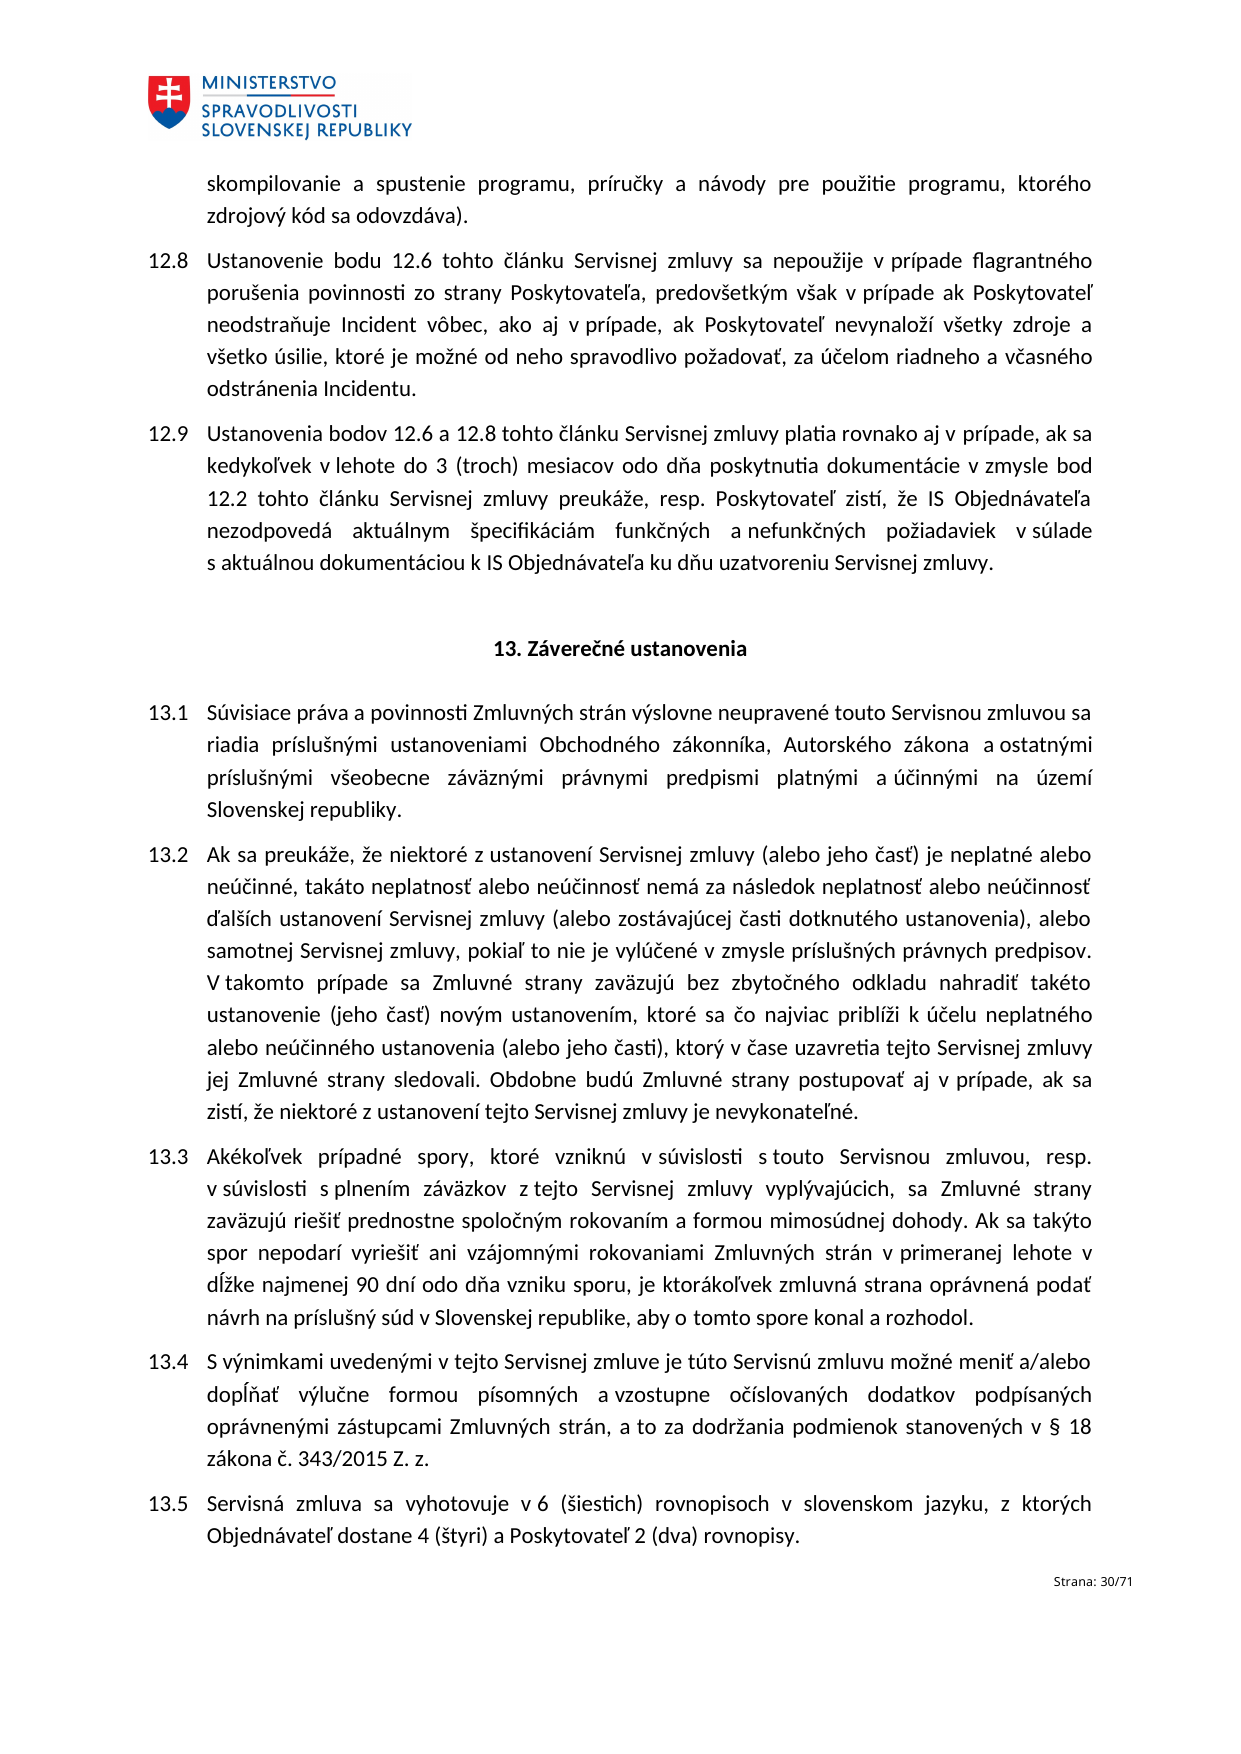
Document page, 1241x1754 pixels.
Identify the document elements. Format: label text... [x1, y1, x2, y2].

list Ustanovenia bodov 12.6 a 12.8 tohto článku Servisnej zmluvy platia rovnako aj v prípade, ak sa kedykoľvek v lehote do 3 (troch) mesiacov odo dňa poskytnutia dokumentácie v zmysle bod 12.2 tohto článku Servisnej zmluvy preukáže, resp. Poskytovateľ zistí, že IS Objednávateľa nezodpovedá aktuálnym špecifikáciám funkčných a nefunkčných požiadaviek v súlade s aktuálnou dokumentáciou k IS Objednávateľa ku dňu uzatvoreniu Servisnej zmluvy. [148, 419, 1093, 576]
text 13. Záverečné ustanovenia [148, 636, 1093, 661]
list Servisná zmluva sa vyhotovuje v 6 (šiestich) rovnopisoch v slovenskom jazyku, z ktorých Objednávateľ dostane 4 (štyri) a Poskytovateľ 2 (dva) rovnopisy. [148, 1489, 1093, 1549]
list Súvisiace práva a povinnosti Zmluvných strán výslovne neupravené touto Servisnou zmluvou sa riadia príslušnými ustanoveniami Obchodného zákonníka, Autorského zákona a ostatnými príslušnými všeobecne záväznými právnymi predpismi platnými a účinnými na území Slovenskej republiky. [148, 698, 1093, 823]
list Akékoľvek prípadné spory, ktoré vzniknú v súvislosti s touto Servisnou zmluvou, resp. v súvislosti s plnením záväzkov z tejto Servisnej zmluvy vyplývajúcich, sa Zmluvné strany zaväzujú riešiť prednostne spoločným rokovaním a formou mimosúdnej dohody. Ak sa takýto spor nepodarí vyriešiť ani vzájomnými rokovaniami Zmluvných strán v primeranej lehote v dĺžke najmenej 90 dní odo dňa vzniku sporu, je ktorákoľvek zmluvná strana oprávnená podať návrh na príslušný súd v Slovenskej republike, aby o tomto spore konal a rozhodol. [148, 1142, 1093, 1331]
picture [147, 73, 413, 141]
list S výnimkami uvedenými v tejto Servisnej zmluve je túto Servisnú zmluvu možné meniť a/alebo dopĺňať výlučne formou písomných a vzostupne očíslovaných dodatkov podpísaných oprávnenými zástupcami Zmluvných strán, a to za dodržania podmienok stanovených v § 18 zákona č. 343/2015 Z. z. [148, 1347, 1093, 1472]
list Ak sa preukáže, že niektoré z ustanovení Servisnej zmluvy (alebo jeho časť) je neplatné alebo neúčinné, takáto neplatnosť alebo neúčinnosť nemá za následok neplatnosť alebo neúčinnosť ďalších ustanovení Servisnej zmluvy (alebo zostávajúcej časti dotknutého ustanovenia), alebo samotnej Servisnej zmluvy, pokiaľ to nie je vylúčené v zmysle príslušných právnych predpisov. V takomto prípade sa Zmluvné strany zaväzujú bez zbytočného odkladu nahradiť takéto ustanovenie (jeho časť) novým ustanovením, ktoré sa čo najviac priblíži k účelu neplatného alebo neúčinného ustanovenia (alebo jeho časti), ktorý v čase uzavretia tejto Servisnej zmluvy jej Zmluvné strany sledovali. Obdobne budú Zmluvné strany postupovať aj v prípade, ak sa zistí, že niektoré z ustanovení tejto Servisnej zmluvy je nevykonateľné. [148, 840, 1093, 1125]
list Ustanovenie bodu 12.6 tohto článku Servisnej zmluvy sa nepoužije v prípade flagrantného porušenia povinnosti zo strany Poskytovateľa, predovšetkým však v prípade ak Poskytovateľ neodstraňuje Incident vôbec, ako aj v prípade, ak Poskytovateľ nevynaloží všetky zdroje a všetko úsilie, ktoré je možné od neho spravodlivo požadovať, za účelom riadneho a včasného odstránenia Incidentu. [148, 246, 1093, 403]
